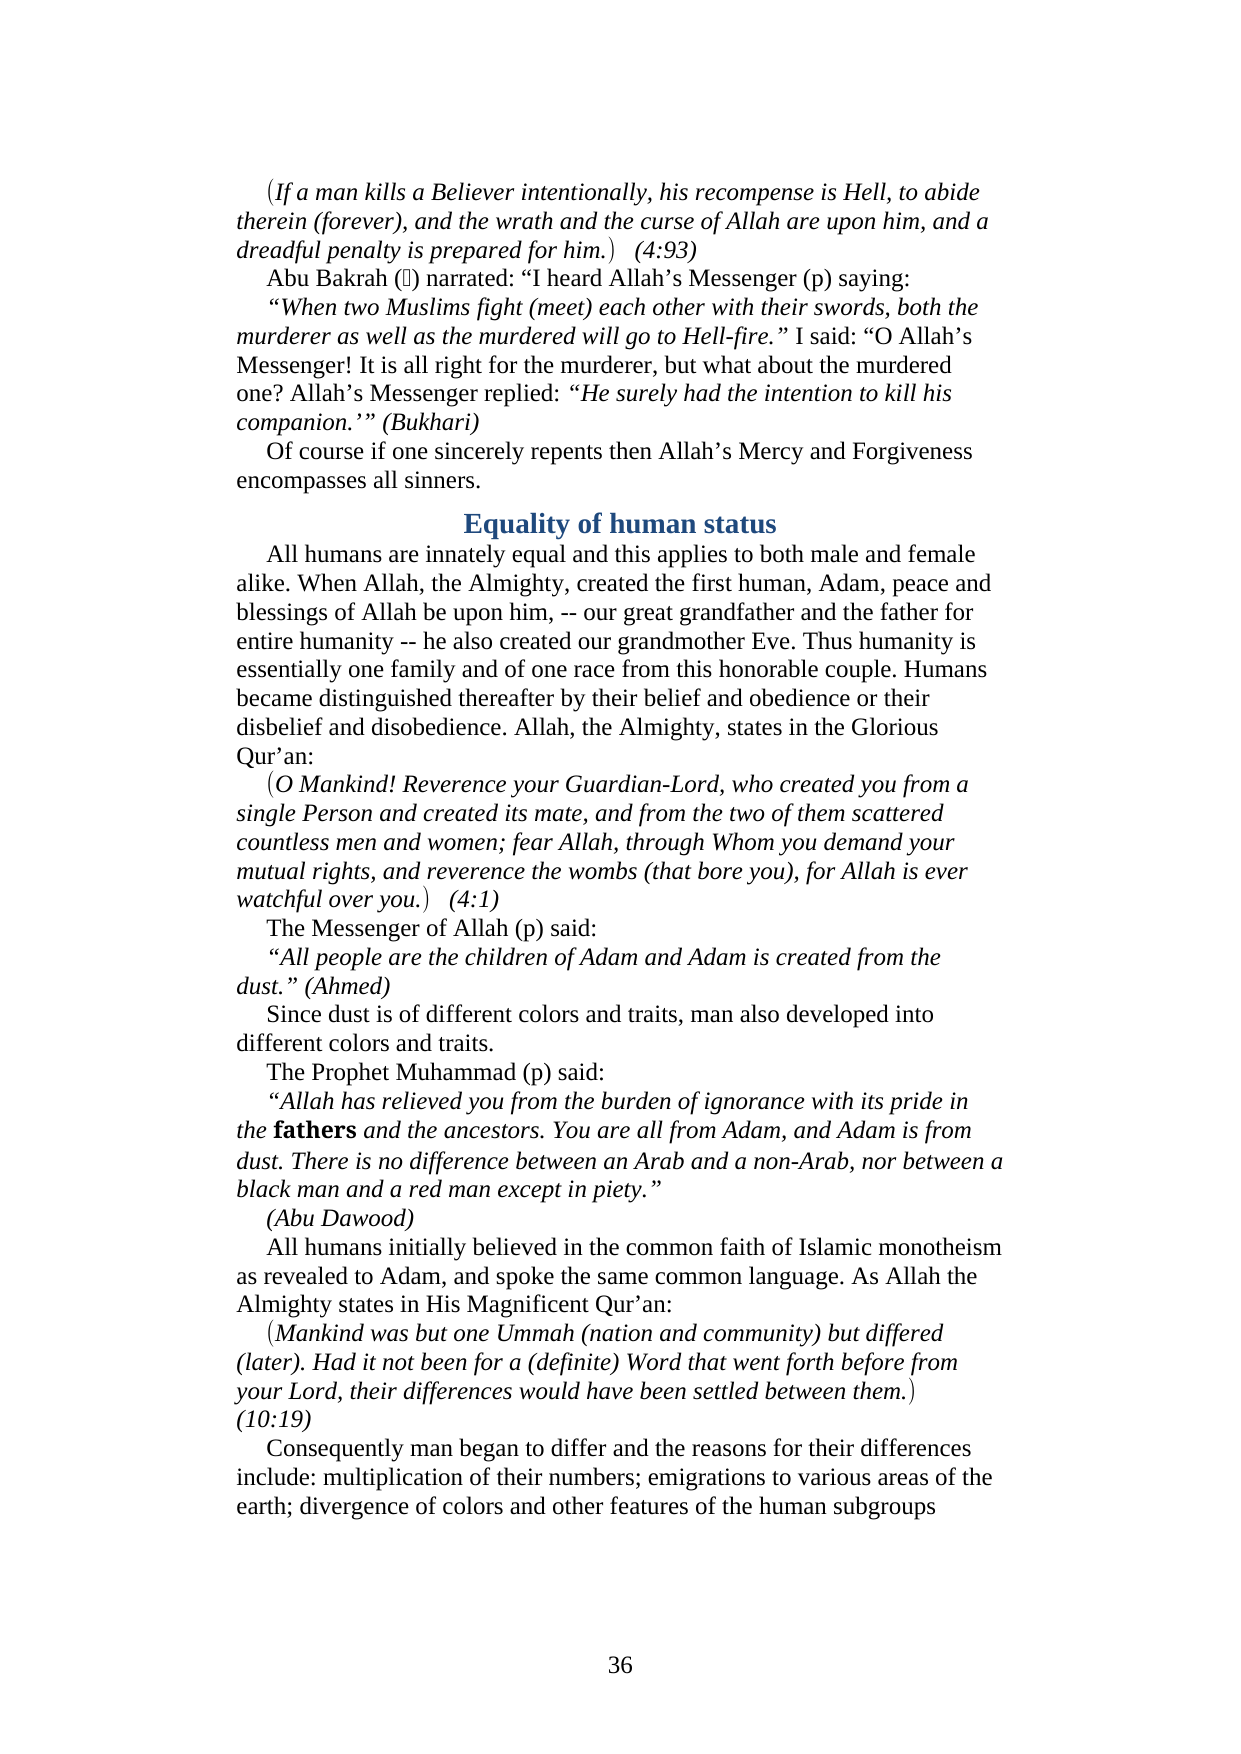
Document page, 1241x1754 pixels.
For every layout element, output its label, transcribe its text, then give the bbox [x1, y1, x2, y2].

text If a man kills a Believer intentionally, his recompense is Hell, to abide therein (forever), and the wrath and the curse of Allah are upon him, and a dreadful penalty is prepared for him. (4:93) [236, 177, 1004, 263]
text The Messenger of Allah (p) said: [236, 913, 1004, 942]
text Of course if one sincerely repents then Allah’s Mercy and Forgiveness encompasses all sinners. [236, 436, 1004, 493]
text All humans initially believed in the common faith of Islamic monotheism as revealed to Adam, and spoke the same common language. As Allah the Almighty states in His Magnificent Qur’an: [236, 1232, 1004, 1318]
text All humans are innately equal and this applies to both male and female alike. When Allah, the Almighty, created the first human, Adam, peace and blessings of Allah be upon him, -- our great grandfather and the father for entire humanity -- he also created our grandmother Eve. Thus humanity is essentially one family and of one race from this honorable couple. Humans became distinguished thereafter by their belief and obedience or their disbelief and disobedience. Allah, the Almighty, states in the Glorious Qur’an: [236, 539, 1004, 769]
text (Abu Dawood) [236, 1203, 1004, 1232]
text “All people are the children of Adam and Adam is created from the dust.” (Ahmed) [236, 942, 1004, 999]
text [236, 1433, 1004, 1519]
text Abu Bakrah () narrated: “I heard Allah’s Messenger (p) saying: [236, 263, 1004, 292]
subtitle Equality of human status [236, 506, 1004, 539]
text Mankind was but one Ummah (nation and community) but differed (later). Had it not been for a (definite) Word that went forth before from your Lord, their differences would have been settled between them. (10:19) [236, 1318, 1004, 1433]
text O Mankind! Reverence your Guardian-Lord, who created you from a single Person and created its mate, and from the two of them scattered countless men and women; fear Allah, through Whom you demand your mutual rights, and reverence the wombs (that bore you), for Allah is ever watchful over you. (4:1) [236, 769, 1004, 913]
text “When two Muslims fight (meet) each other with their swords, both the murderer as well as the murdered will go to Hell-fire.” I said: “O Allah’s Messenger! It is all right for the murderer, but what about the murdered one? Allah’s Messenger replied: “He surely had the intention to kill his companion.’” (Bukhari) [236, 292, 1004, 436]
text “Allah has relieved you from the burden of ignorance with its pride in the fathers and the ancestors. You are all from Adam, and Adam is from dust. There is no difference between an Arab and a non-Arab, nor between a black man and a red man except in piety.” [236, 1086, 1004, 1203]
text Since dust is of different colors and traits, man also developed into different colors and traits. [236, 999, 1004, 1057]
text The Prophet Muhammad (p) said: [236, 1057, 1004, 1086]
